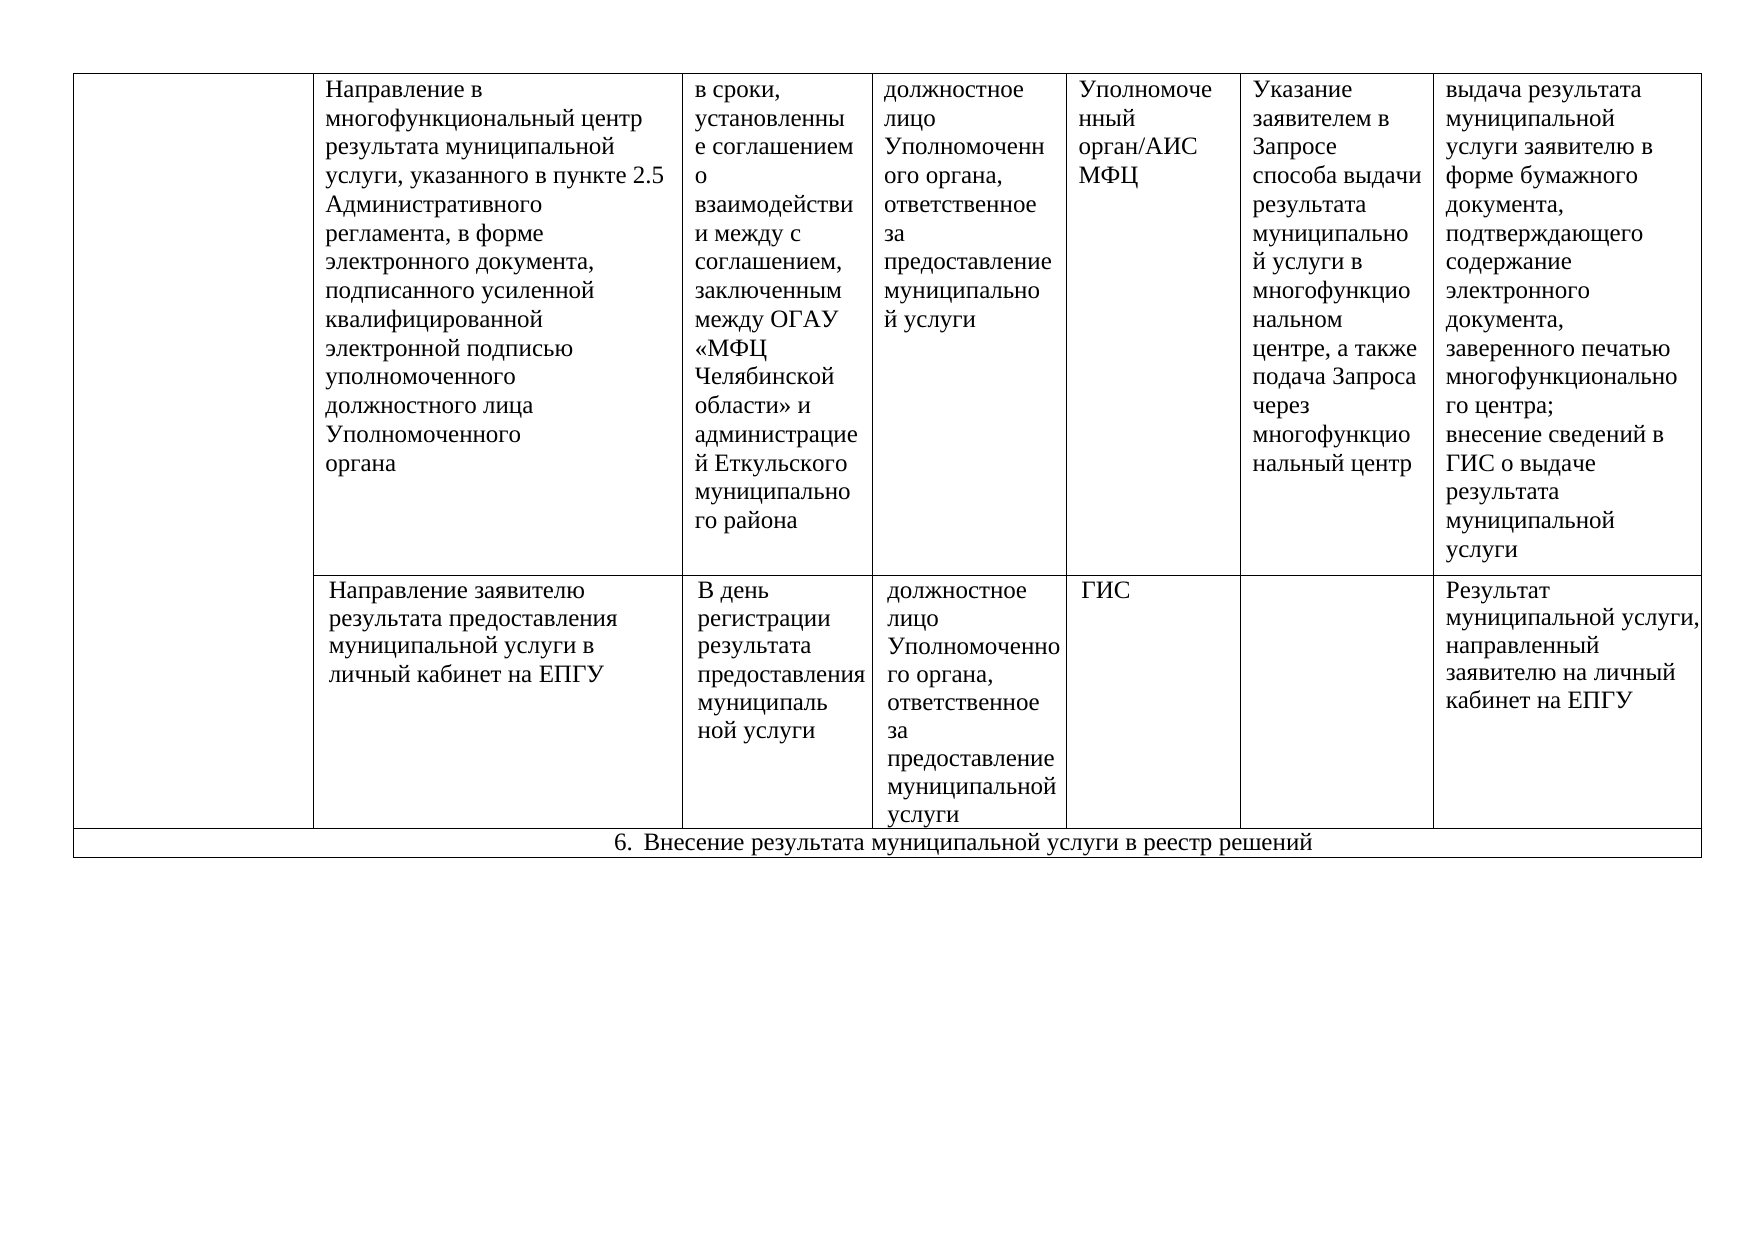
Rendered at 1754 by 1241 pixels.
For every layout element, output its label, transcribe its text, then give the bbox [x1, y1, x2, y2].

table_cell Указание заявителем в Запросе способа выдачи результата муниципально й услуги в многофункцио нальном центре, а также подача Запроса через многофункцио нальный центр [1241, 74, 1433, 575]
table_cell Направление в многофункциональный центр результата муниципальной услуги, указанного в пункте 2.5 Административного регламента, в форме электронного документа, подписанного усиленной квалифицированной электронной подписью уполномоченного должностного лица Уполномоченного органа [314, 74, 682, 575]
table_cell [873, 74, 1066, 575]
table_cell в сроки, установленны е соглашением о взаимодействии между с соглашением, заключенным между ОГАУ «МФЦ Челябинской области» и администрацией Еткульского муниципального района [683, 74, 872, 575]
table_cell выдача результата муниципальной услуги заявителю в форме бумажного документа, подтверждающего содержание электронного документа, заверенного печатью многофункционального центра; внесение сведений в ГИС о выдаче результата муниципальной услуги [1434, 74, 1701, 575]
table_cell Результат муниципальной услуги, направленный заявителю на личный кабинет на ЕПГУ [1434, 576, 1701, 828]
table_cell ГИС [1067, 576, 1240, 828]
table_cell 6. Внесение результата муниципальной услуги в реестр решений [74, 829, 1701, 857]
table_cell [74, 74, 313, 828]
table_cell В день регистрации результата предоставления муниципаль ной услуги [683, 576, 872, 828]
table_cell Направление заявителю результата предоставления муниципальной услуги в личный кабинет на ЕПГУ [314, 576, 682, 828]
table_cell Уполномоченный орган/АИС МФЦ [1067, 74, 1240, 575]
table_cell [1241, 576, 1433, 828]
table_cell должностное лицо Уполномоченного органа, ответственное за предоставление муниципальной услуги [873, 576, 1066, 828]
